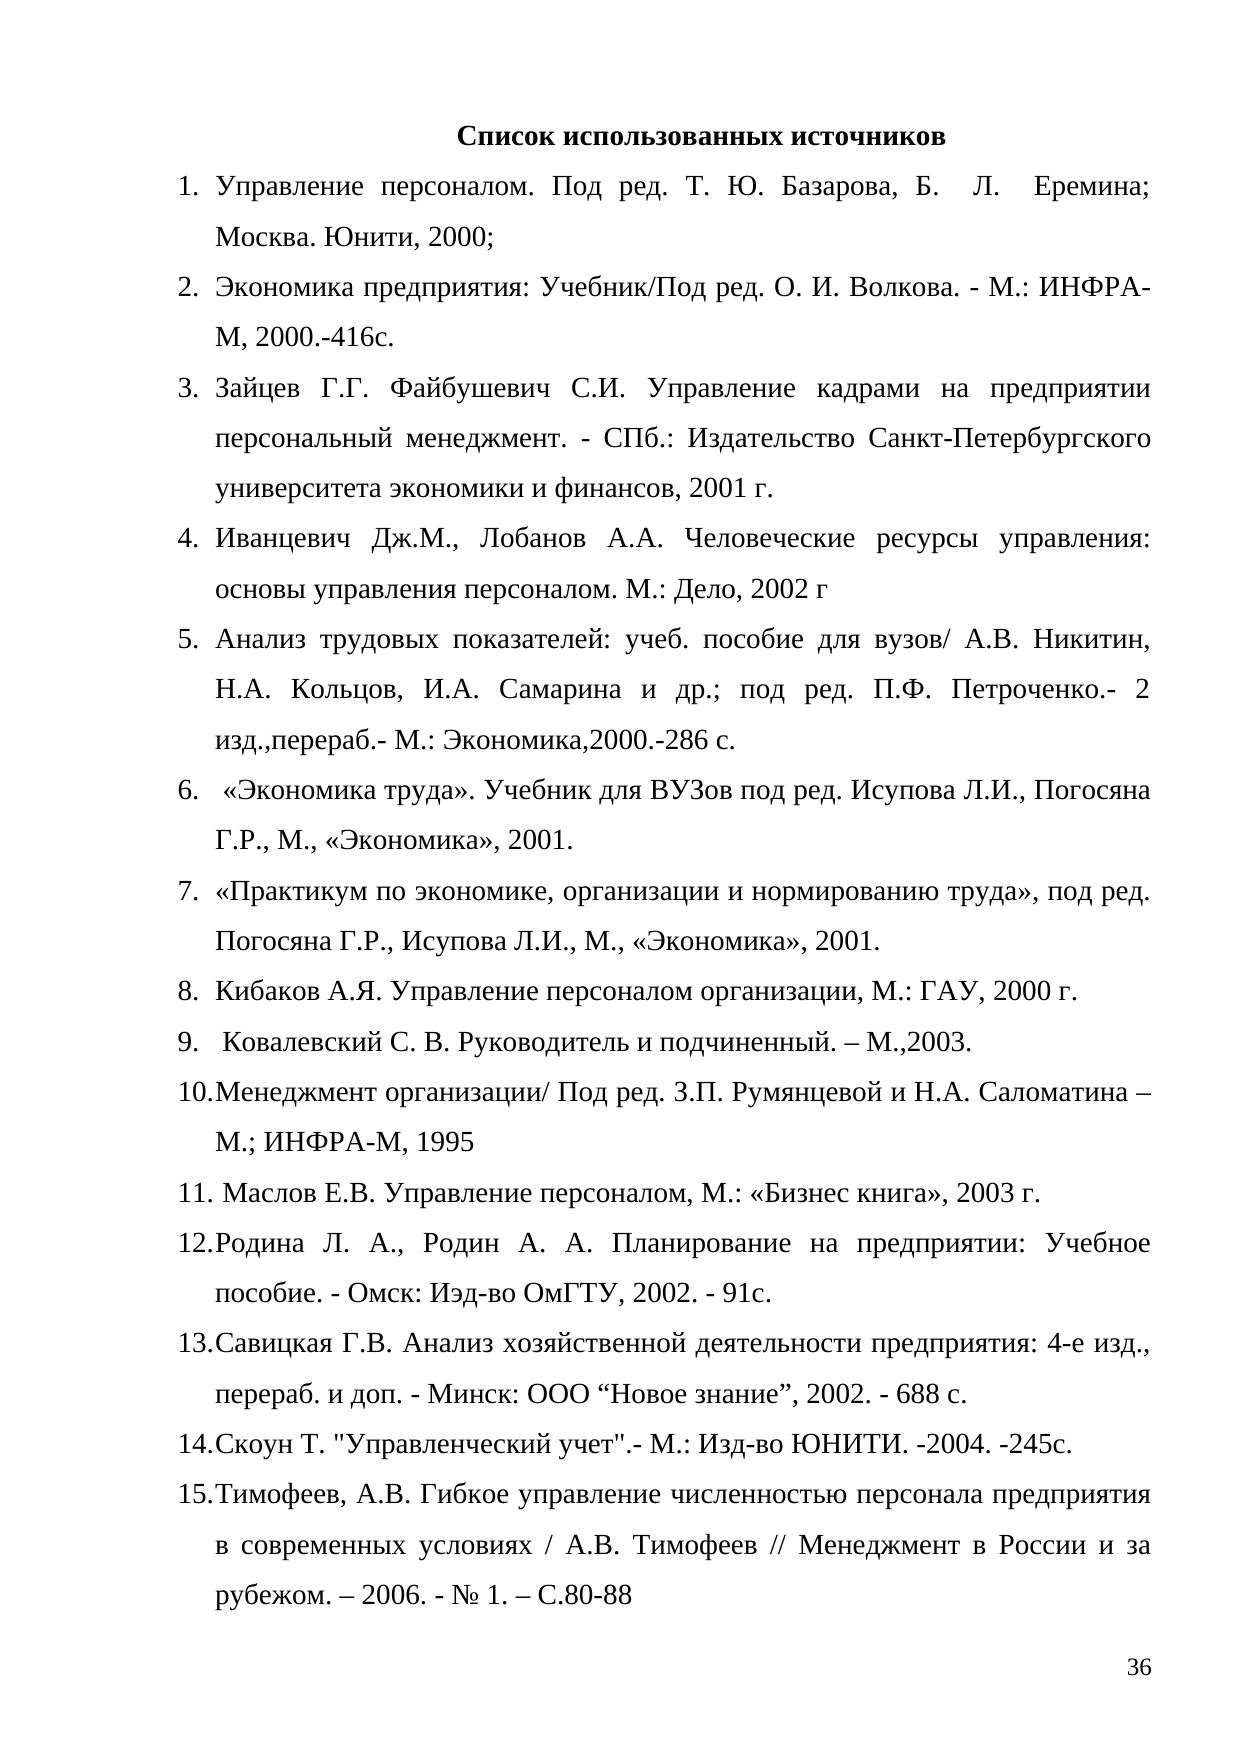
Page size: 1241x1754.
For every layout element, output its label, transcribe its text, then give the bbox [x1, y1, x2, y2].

text Список использованных источников [177, 118, 1152, 152]
list Родина Л. А., Родин А. А. Планирование на предприятии: Учебное пособие. - Омск: Иэд-во ОмГТУ, 2002. - 91с. [177, 1225, 1152, 1309]
list «Экономика труда». Учебник для ВУЗов под ред. Исупова Л.И., Погосяна Г.Р., М., «Экономика», 2001. [177, 772, 1152, 856]
list Анализ трудовых показателей: учеб. пособие для вузов/ А.В. Никитин, Н.А. Кольцов, И.А. Самарина и др.; под ред. П.Ф. Петроченко.- 2 изд.,перераб.- М.: Экономика,2000.-286 с. [177, 621, 1152, 755]
list Экономика предприятия: Учебник/Под ред. О. И. Волкова. - М.: ИНФРА-М, 2000.-416с. [177, 269, 1152, 353]
list Тимофеев, А.В. Гибкое управление численностью персонала предприятия в современных условиях / А.В. Тимофеев // Менеджмент в России и за рубежом. – 2006. - № 1. – С.80-88 [177, 1477, 1152, 1611]
list «Практикум по экономике, организации и нормированию труда», под ред. Погосяна Г.Р., Исупова Л.И., М., «Экономика», 2001. [177, 873, 1152, 957]
list Зайцев Г.Г. Файбушевич С.И. Управление кадрами на предприятии персональный менеджмент. - СПб.: Издательство Санкт-Петербургского университета экономики и финансов, 2001 г. [177, 370, 1152, 504]
list Кибаков А.Я. Управление персоналом организации, М.: ГАУ, 2000 г. [177, 973, 1152, 1007]
list Иванцевич Дж.М., Лобанов А.А. Человеческие ресурсы управления: основы управления персоналом. М.: Дело, 2002 г [177, 521, 1152, 604]
list Скоун Т. "Управленческий учет".- М.: Изд-во ЮНИТИ. -2004. -245с. [177, 1426, 1152, 1460]
list Менеджмент организации/ Под ред. З.П. Румянцевой и Н.А. Саломатина – М.; ИНФРА-М, 1995 [177, 1074, 1152, 1158]
list Маслов Е.В. Управление персоналом, М.: «Бизнес книга», 2003 г. [177, 1175, 1152, 1208]
list Ковалевский С. В. Руководитель и подчиненный. – М.,2003. [177, 1024, 1152, 1057]
list Савицкая Г.В. Анализ хозяйственной деятельности предприятия: 4-е изд., перераб. и доп. - Минск: ООО “Новое знание”, 2002. - 688 с. [177, 1326, 1152, 1409]
list Управление персоналом. Под ред. Т. Ю. Базарова, Б. Л. Еремина; Москва. Юнити, 2000; [177, 168, 1152, 252]
